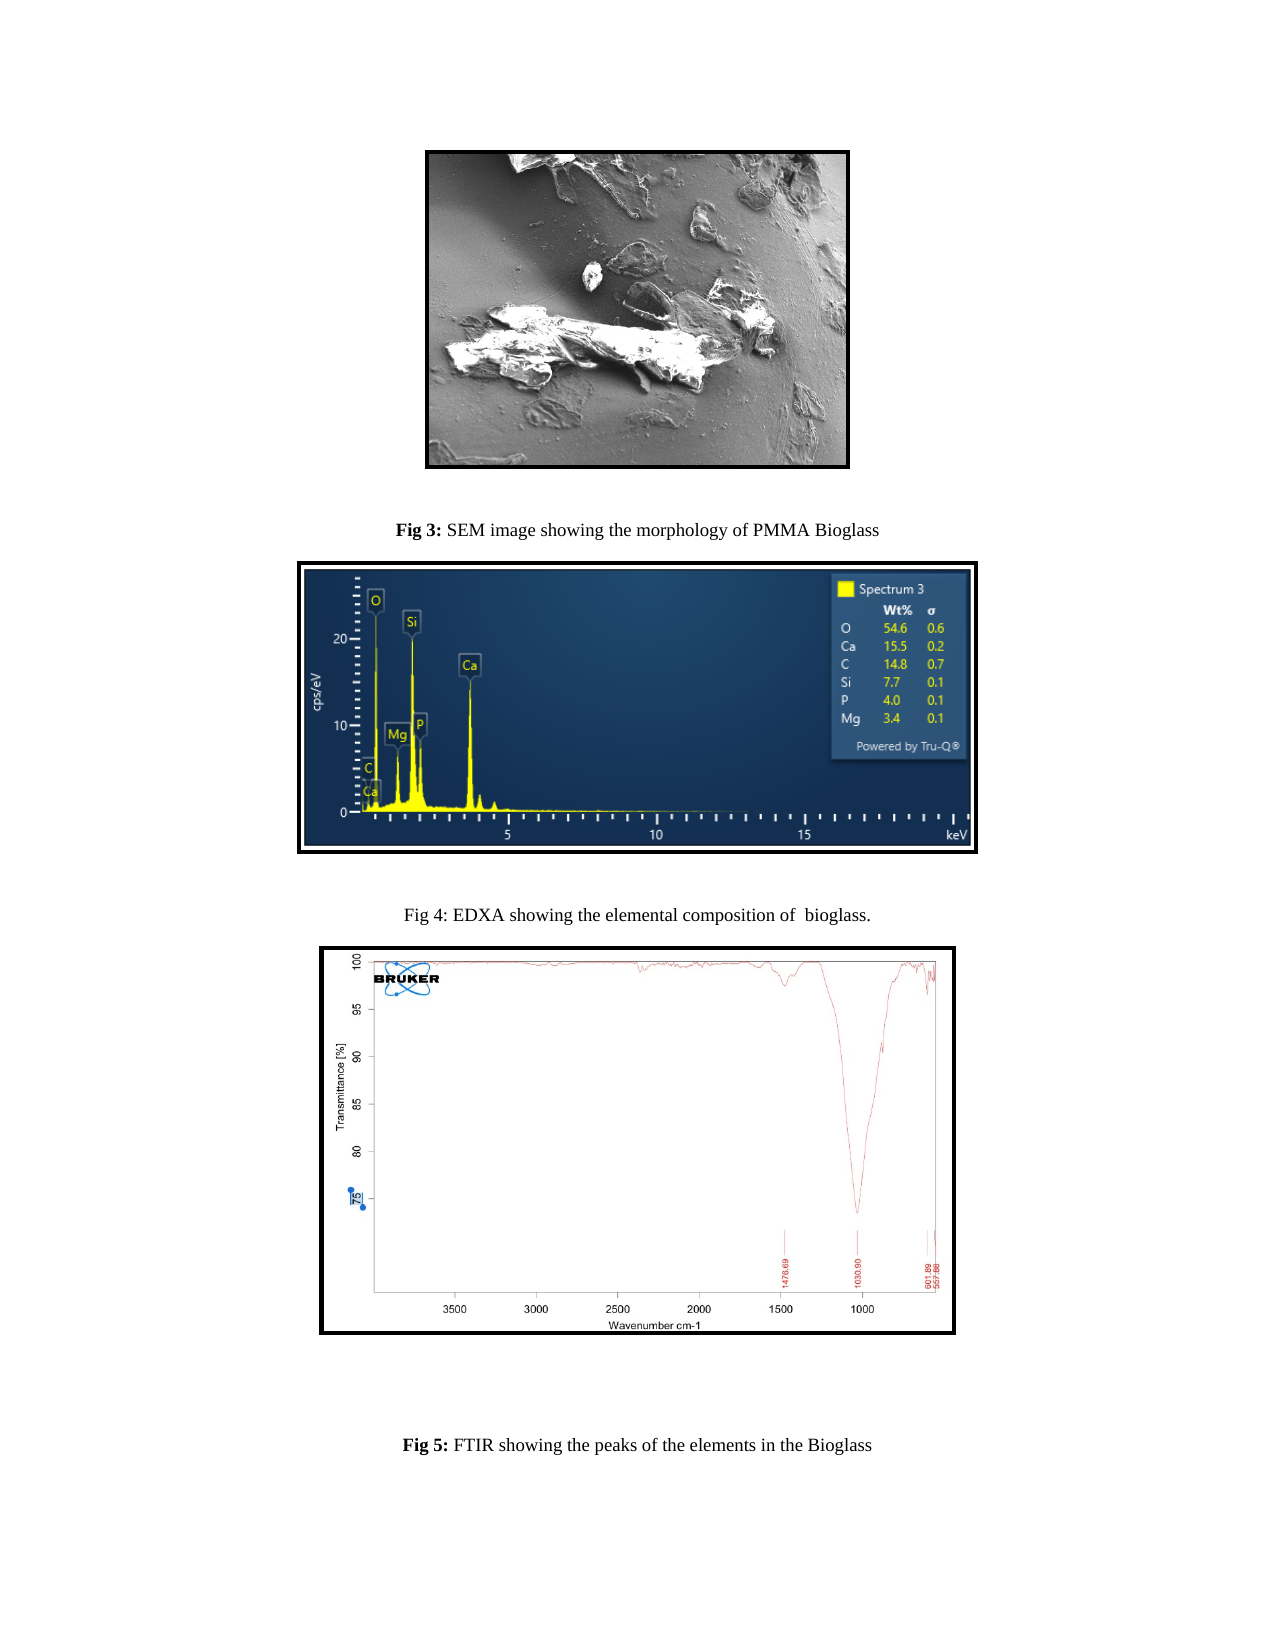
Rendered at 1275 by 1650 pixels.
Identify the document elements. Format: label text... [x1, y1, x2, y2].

text Fig 5: FTIR showing the peaks of the elements in the Bioglass [150, 1434, 1125, 1456]
text Fig 3: SEM image showing the morphology of PMMA Bioglass [150, 519, 1125, 540]
picture [301, 565, 974, 850]
picture [429, 154, 846, 465]
picture [324, 950, 952, 1331]
text Fig 4: EDXA showing the elemental composition of bioglass. [150, 903, 1125, 925]
